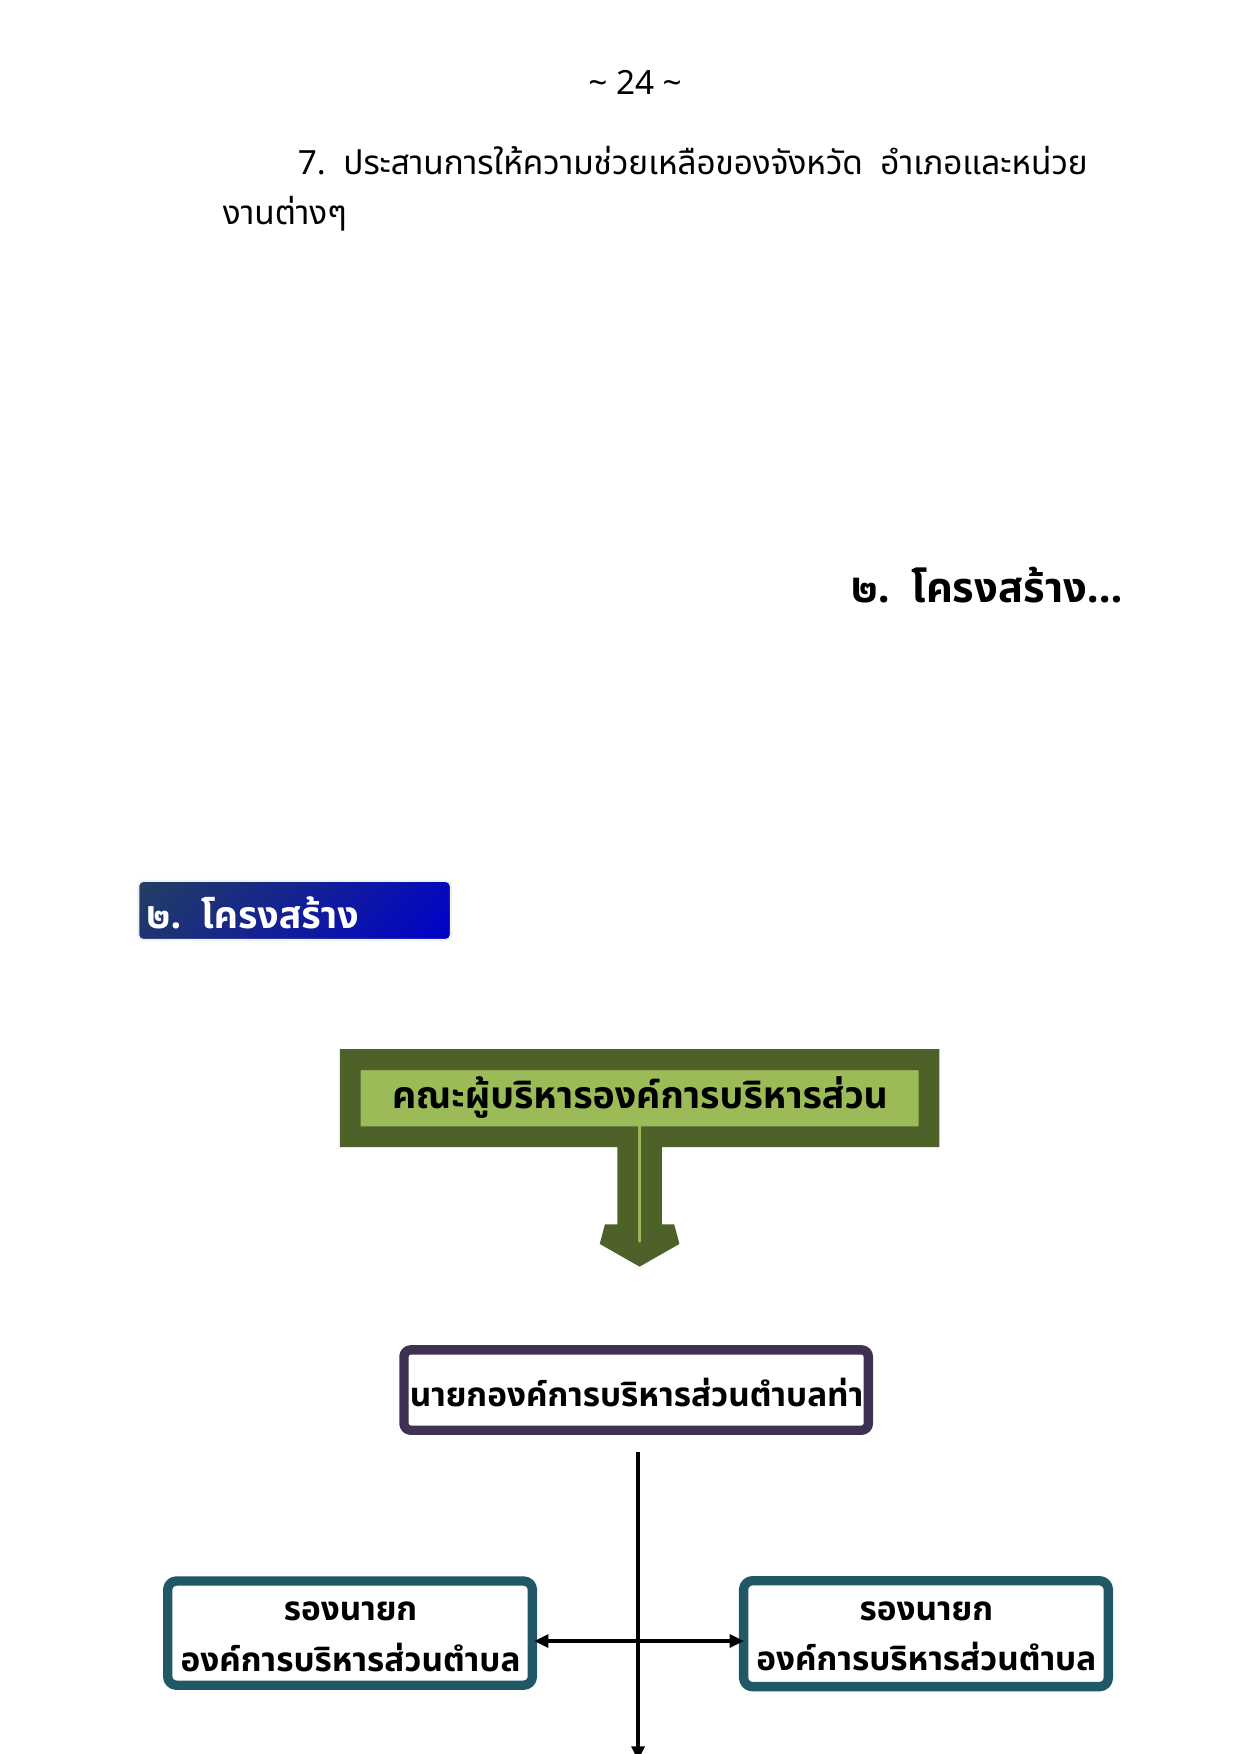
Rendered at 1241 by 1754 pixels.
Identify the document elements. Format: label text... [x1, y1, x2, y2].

text 7. ประสานการให้ความช่วยเหลือของจังหวัด อำเภอและหน่วยงานต่างๆ [223, 138, 1122, 239]
text ๒. โครงสร้าง... [148, 557, 1122, 621]
